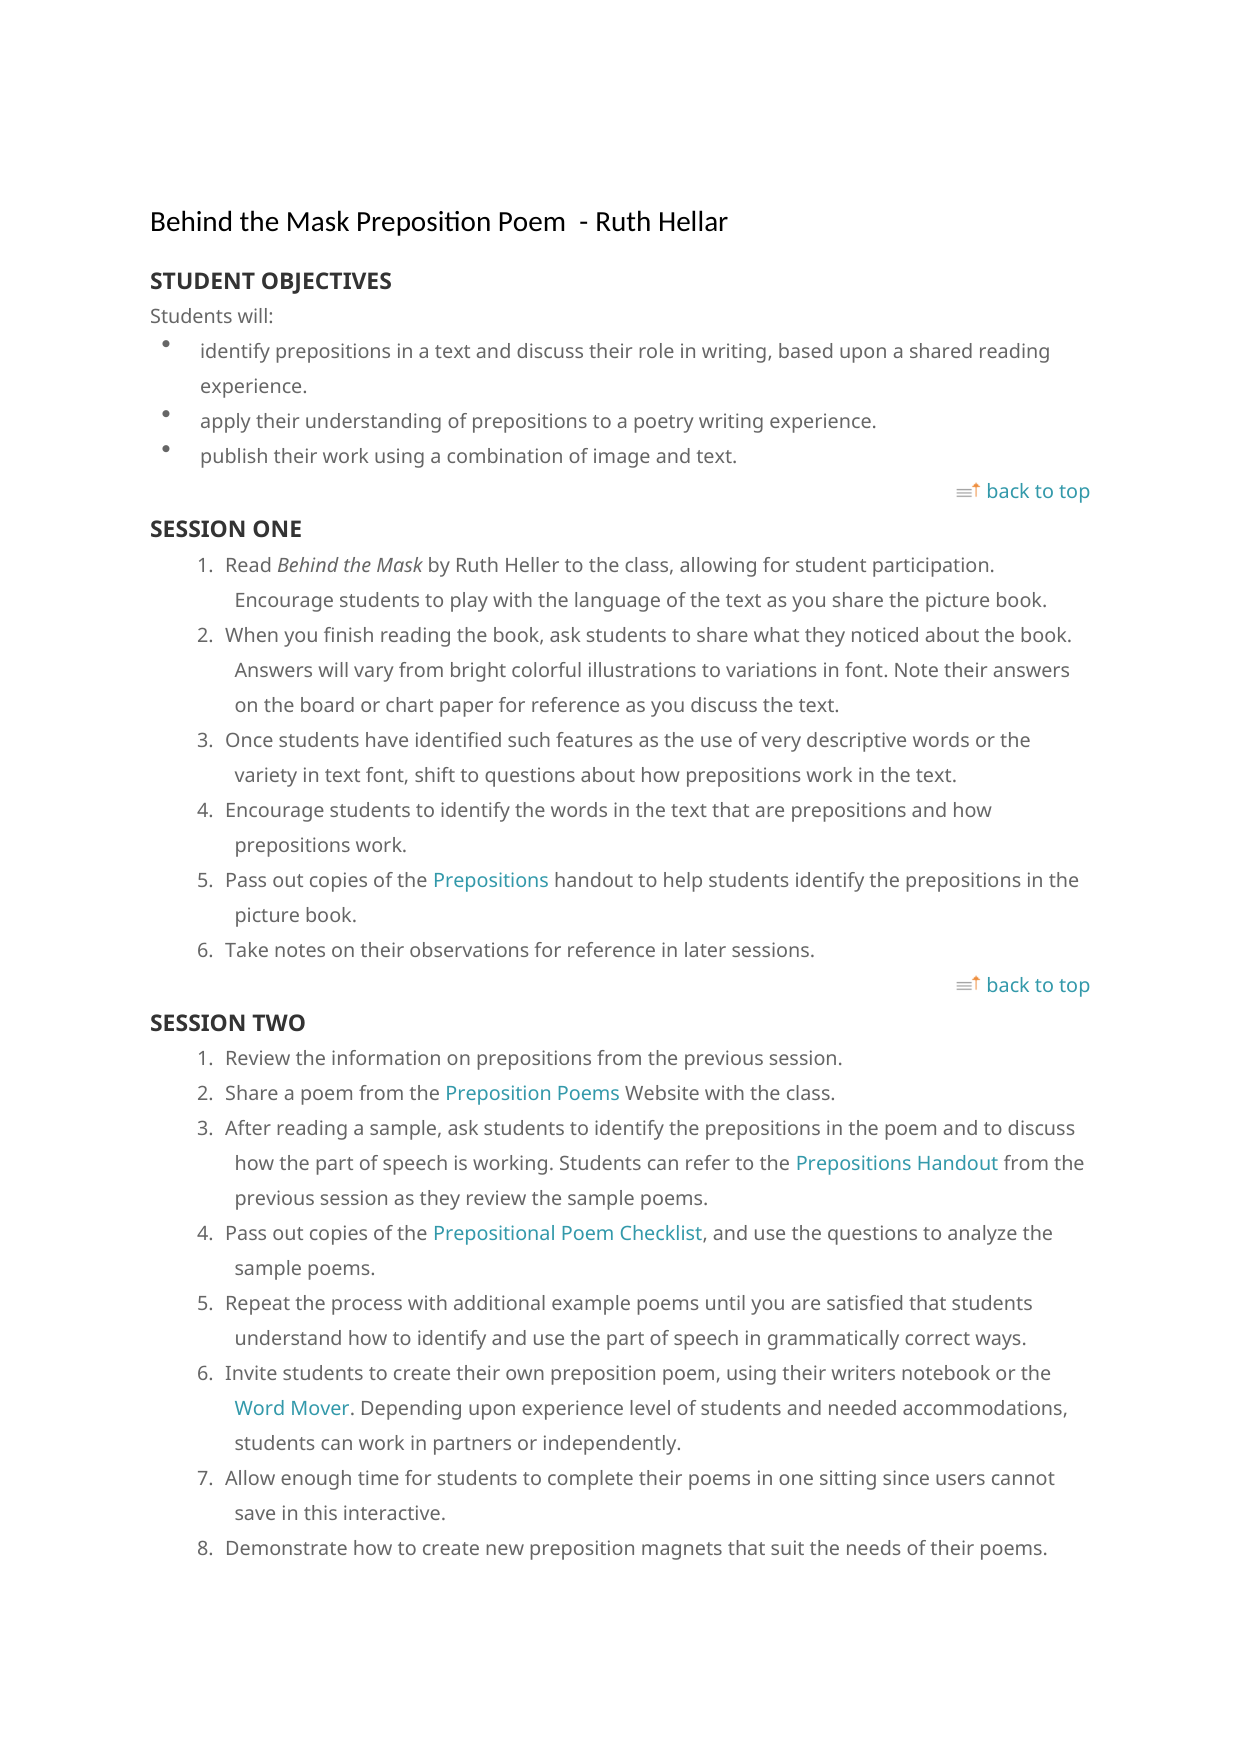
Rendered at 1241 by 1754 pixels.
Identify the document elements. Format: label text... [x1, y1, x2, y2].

list Once students have identified such features as the use of very descriptive words or the variety in text font, shift to questions about how prepositions work in the text. [197, 726, 1090, 788]
list Encourage students to identify the words in the text that are prepositions and how prepositions work. [197, 796, 1090, 858]
text back to top [150, 477, 1090, 505]
list Take notes on their observations for reference in later sessions. [197, 936, 1090, 963]
picture [956, 481, 987, 499]
list Allow enough time for students to complete their poems in one sitting since users cannot save in this interactive. [197, 1464, 1090, 1526]
list Pass out copies of the Prepositional Poem Checklist, and use the questions to analyze the sample poems. [197, 1219, 1090, 1281]
text back to top [150, 971, 1090, 999]
list Invite students to create their own preposition poem, using their writers notebook or the Word Mover. Depending upon experience level of students and needed accommodations, students can work in partners or independently. [197, 1359, 1090, 1456]
list Read Behind the Mask by Ruth Heller to the class, allowing for student participation. Encourage students to play with the language of the text as you share the picture book. [197, 551, 1090, 613]
text Session Two [150, 1007, 1090, 1038]
picture [956, 974, 987, 992]
list Demonstrate how to create new preposition magnets that suit the needs of their poems. [197, 1534, 1090, 1561]
text Students will: [150, 302, 1090, 329]
list After reading a sample, ask students to identify the prepositions in the poem and to discuss how the part of speech is working. Students can refer to the Prepositions Handout from the previous session as they review the sample poems. [197, 1114, 1090, 1211]
list Pass out copies of the Prepositions handout to help students identify the prepositions in the picture book. [197, 866, 1090, 928]
list Share a poem from the Preposition Poems Website with the class. [197, 1079, 1090, 1106]
list Review the information on prepositions from the previous session. [197, 1044, 1090, 1071]
list apply their understanding of prepositions to a poetry writing experience. [162, 407, 1090, 434]
text STUDENT OBJECTIVES [150, 265, 1090, 296]
list When you finish reading the book, ask students to share what they noticed about the book. Answers will vary from bright colorful illustrations to variations in font. Note their answers on the board or chart paper for reference as you discuss the text. [197, 621, 1090, 718]
list publish their work using a combination of image and text. [162, 442, 1090, 469]
text Behind the Mask Preposition Poem - Ruth Hellar [150, 203, 1090, 239]
text Session One [150, 513, 1090, 544]
list identify prepositions in a text and discuss their role in writing, based upon a shared reading experience. [162, 337, 1090, 399]
list Repeat the process with additional example poems until you are satisfied that students understand how to identify and use the part of speech in grammatically correct ways. [197, 1289, 1090, 1351]
